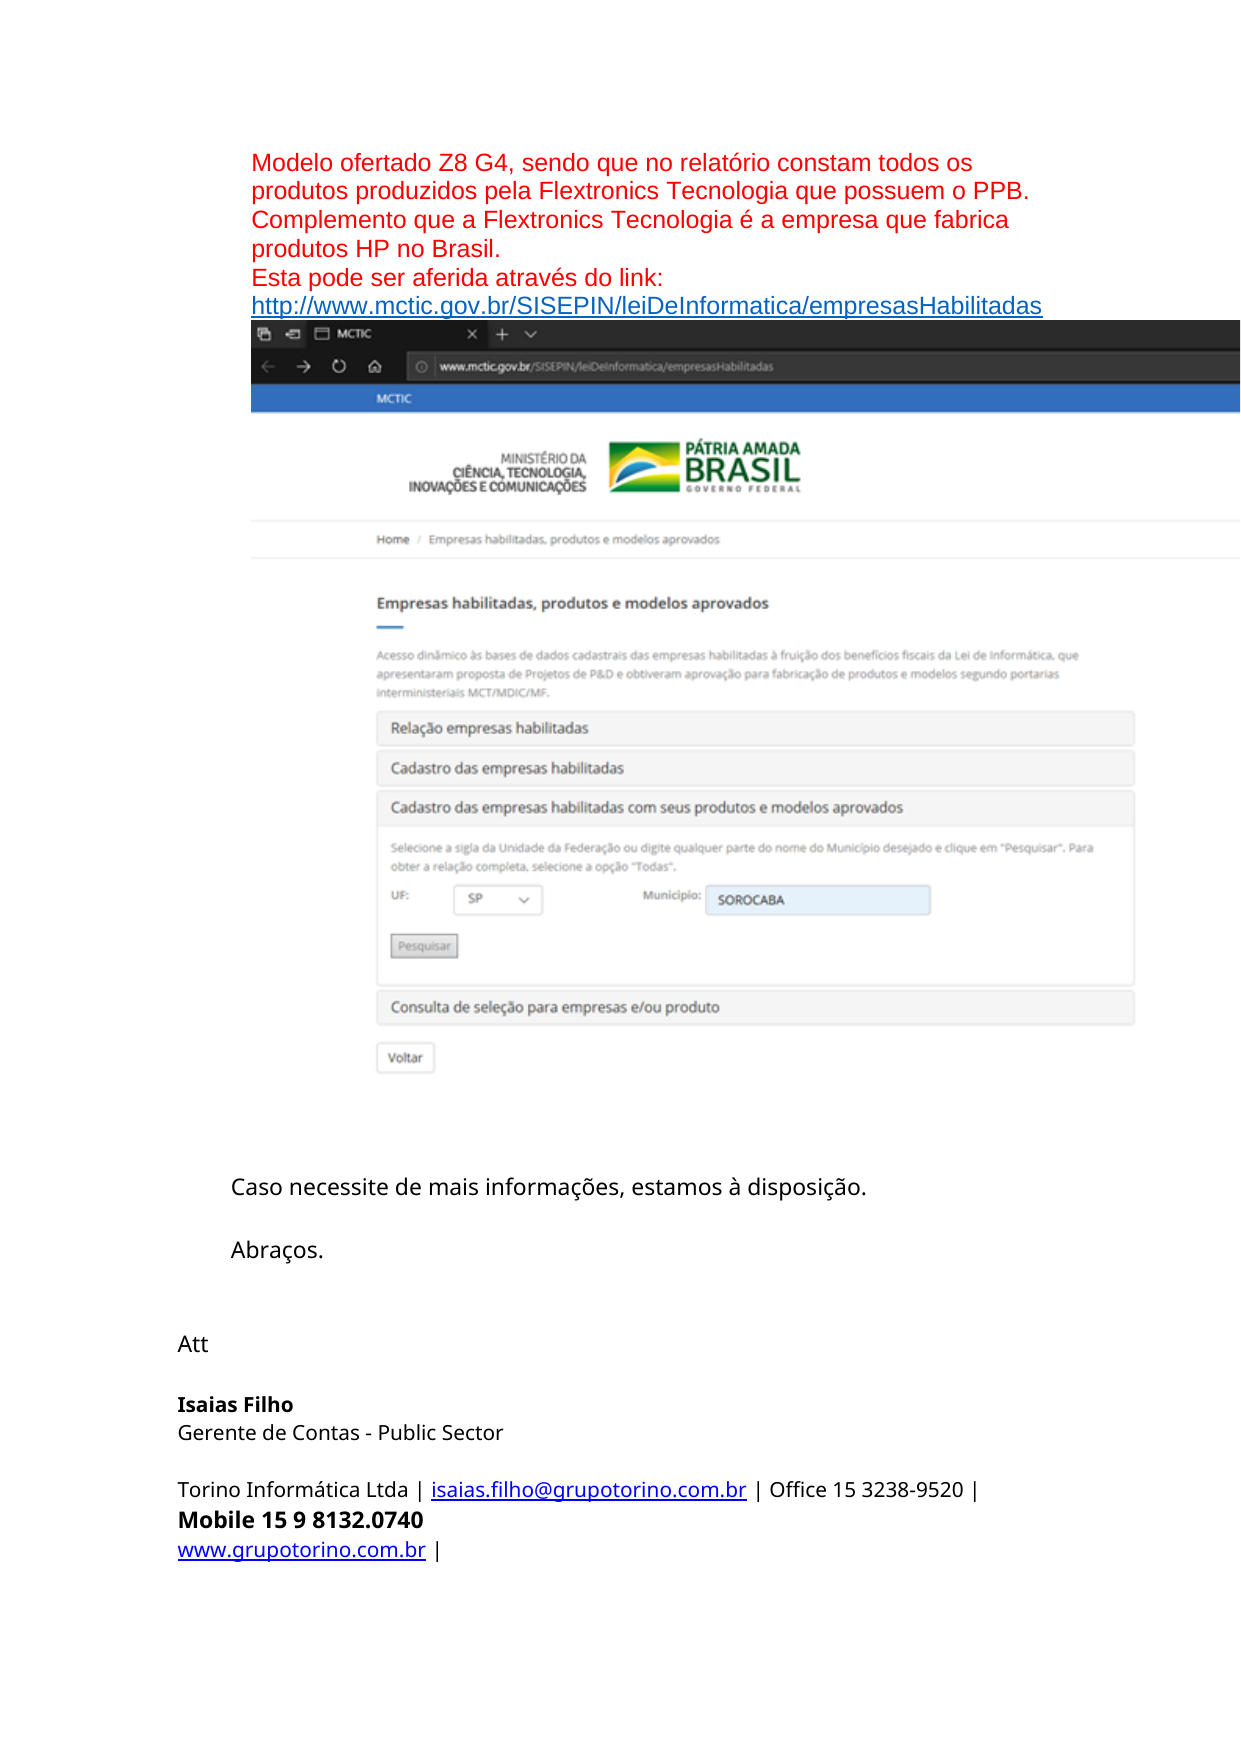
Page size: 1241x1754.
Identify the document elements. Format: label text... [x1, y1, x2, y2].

text Torino Informática Ltda | isaias.filho@grupotorino.com.br | Office 15 3238-9520 | Mobile 15 9 8132.0740 [177, 1475, 1063, 1535]
text Esta pode ser aferida através do link: http://www.mctic.gov.br/SISEPIN/leiDeInformatica/empresasHabilitadas [251, 263, 1063, 320]
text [251, 148, 1063, 263]
text Isaias Filho [177, 1390, 1063, 1418]
text Att [177, 1327, 1063, 1359]
text www.grupotorino.com.br | [177, 1535, 1063, 1563]
text Abraços. [177, 1234, 1063, 1265]
text Caso necessite de mais informações, estamos à disposição. [177, 1171, 1063, 1202]
picture [251, 320, 1241, 1084]
text Gerente de Contas - Public Sector [177, 1418, 1063, 1447]
